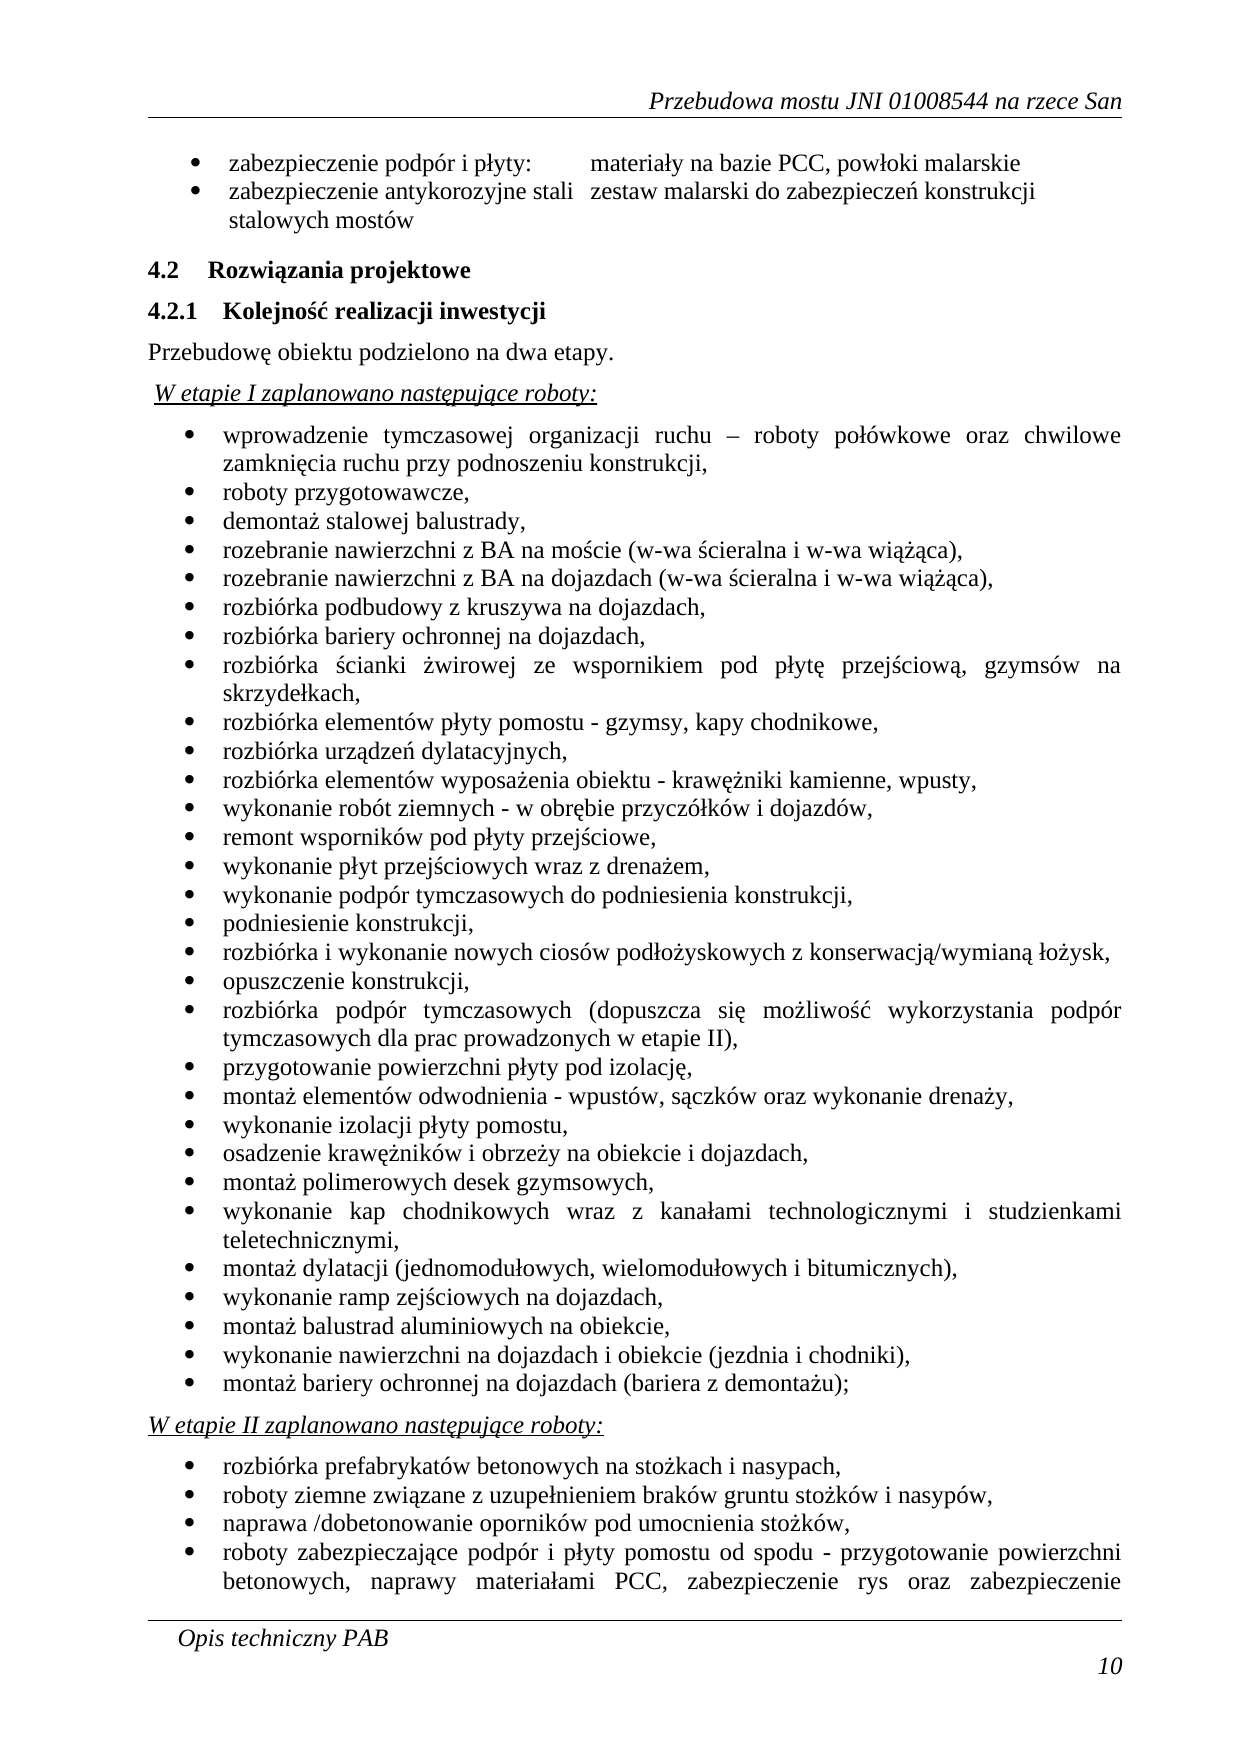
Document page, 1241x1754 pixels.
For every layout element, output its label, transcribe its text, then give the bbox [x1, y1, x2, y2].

list roboty ziemne związane z uzupełnieniem braków gruntu stożków i nasypów, [185, 1480, 1122, 1508]
subtitle Rozwiązania projektowe [148, 255, 1122, 283]
list rozbiórka podpór tymczasowych (dopuszcza się możliwość wykorzystania podpór tymczasowych dla prac prowadzonych w etapie II), [185, 995, 1122, 1052]
list roboty przygotowawcze, [185, 477, 1122, 506]
list montaż dylatacji (jednomodułowych, wielomodułowych i bitumicznych), [185, 1253, 1122, 1282]
list rozbiórka elementów wyposażenia obiektu - krawężniki kamienne, wpusty, [185, 765, 1122, 793]
text W etapie I zaplanowano następujące roboty: [154, 378, 1122, 407]
list opuszczenie konstrukcji, [185, 966, 1122, 995]
list zabezpieczenie podpór i płyty: materiały na bazie PCC, powłoki malarskie [191, 148, 1122, 176]
list rozbiórka bariery ochronnej na dojazdach, [185, 621, 1122, 650]
list zabezpieczenie antykorozyjne stali zestaw malarski do zabezpieczeń konstrukcji stalowych mostów [191, 176, 1122, 234]
list rozbiórka urządzeń dylatacyjnych, [185, 736, 1122, 765]
subtitle Kolejność realizacji inwestycji [148, 296, 1122, 325]
list wykonanie robót ziemnych - w obrębie przyczółków i dojazdów, [185, 793, 1122, 822]
list naprawa /dobetonowanie oporników pod umocnienia stożków, [185, 1508, 1122, 1537]
list rozbiórka prefabrykatów betonowych na stożkach i nasypach, [185, 1451, 1122, 1480]
list rozebranie nawierzchni z BA na moście (w-wa ścieralna i w-wa wiążąca), [185, 535, 1122, 563]
list wykonanie ramp zejściowych na dojazdach, [185, 1282, 1122, 1311]
list rozbiórka elementów płyty pomostu - gzymsy, kapy chodnikowe, [185, 707, 1122, 736]
list montaż bariery ochronnej na dojazdach (bariera z demontażu); [185, 1368, 1122, 1397]
list wykonanie izolacji płyty pomostu, [185, 1110, 1122, 1138]
list wykonanie nawierzchni na dojazdach i obiekcie (jezdnia i chodniki), [185, 1340, 1122, 1368]
list demontaż stalowej balustrady, [185, 506, 1122, 535]
text W etapie II zaplanowano następujące roboty: [148, 1410, 1122, 1438]
list montaż balustrad aluminiowych na obiekcie, [185, 1311, 1122, 1340]
list podniesienie konstrukcji, [185, 908, 1122, 937]
list przygotowanie powierzchni płyty pod izolację, [185, 1052, 1122, 1081]
list wykonanie kap chodnikowych wraz z kanałami technologicznymi i studzienkami teletechnicznymi, [185, 1196, 1122, 1253]
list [185, 1537, 1122, 1595]
list wykonanie płyt przejściowych wraz z drenażem, [185, 851, 1122, 880]
list rozebranie nawierzchni z BA na dojazdach (w-wa ścieralna i w-wa wiążąca), [185, 563, 1122, 592]
list rozbiórka i wykonanie nowych ciosów podłożyskowych z konserwacją/wymianą łożysk, [185, 937, 1122, 966]
list montaż elementów odwodnienia - wpustów, sączków oraz wykonanie drenaży, [185, 1081, 1122, 1110]
text Przebudowę obiektu podzielono na dwa etapy. [148, 337, 1122, 366]
list rozbiórka podbudowy z kruszywa na dojazdach, [185, 592, 1122, 621]
list rozbiórka ścianki żwirowej ze wspornikiem pod płytę przejściową, gzymsów na skrzydełkach, [185, 650, 1122, 707]
list wykonanie podpór tymczasowych do podniesienia konstrukcji, [185, 880, 1122, 908]
list montaż polimerowych desek gzymsowych, [185, 1167, 1122, 1196]
list osadzenie krawężników i obrzeży na obiekcie i dojazdach, [185, 1138, 1122, 1167]
list wprowadzenie tymczasowej organizacji ruchu – roboty połówkowe oraz chwilowe zamknięcia ruchu przy podnoszeniu konstrukcji, [185, 420, 1122, 477]
list remont wsporników pod płyty przejściowe, [185, 822, 1122, 851]
